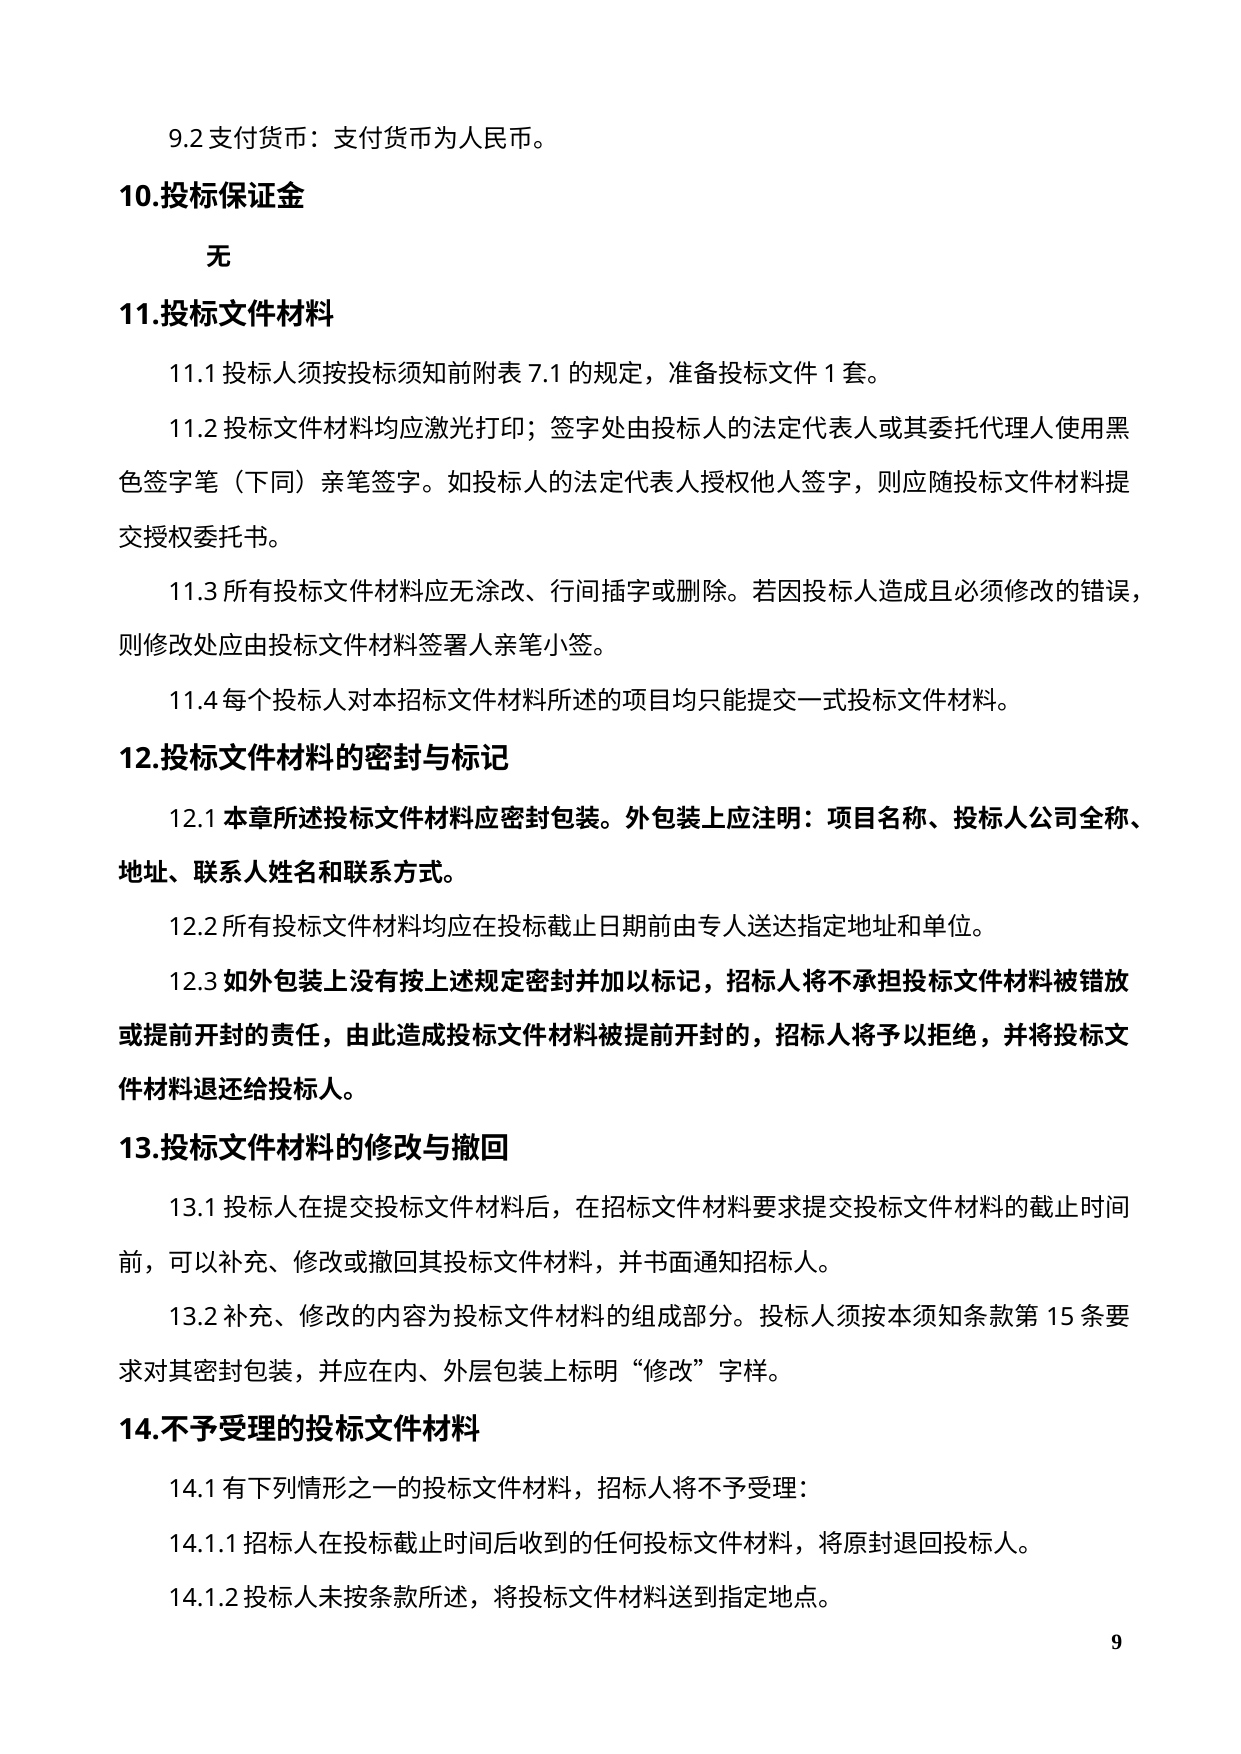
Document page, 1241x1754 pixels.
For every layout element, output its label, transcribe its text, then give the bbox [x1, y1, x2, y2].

text 11.3所有投标文件材料应无涂改、行间插字或删除。若因投标人造成且必须修改的错误，则修改处应由投标文件材料签署人亲笔小签。 [118, 571, 1131, 662]
text 无 [118, 236, 1122, 272]
text 11.4每个投标人对本招标文件材料所述的项目均只能提交一式投标文件材料。 [118, 680, 1131, 716]
text 13.投标文件材料的修改与撤回 [118, 1124, 1130, 1167]
text 招标人在投标截止时间后收到的任何投标文件材料，将原封退回投标人。 [118, 1523, 1131, 1559]
text 11.投标文件材料 [118, 290, 1130, 333]
text 14.不予受理的投标文件材料 [118, 1405, 1130, 1448]
text 11.1投标人须按投标须知前附表7.1的规定，准备投标文件1套。 [118, 354, 1131, 390]
text 12.2所有投标文件材料均应在投标截止日期前由专人送达指定地址和单位。 [118, 907, 1131, 943]
text 13.1投标人在提交投标文件材料后，在招标文件材料要求提交投标文件材料的截止时间前，可以补充、修改或撤回其投标文件材料，并书面通知招标人。 [118, 1188, 1131, 1278]
text 13.2补充、修改的内容为投标文件材料的组成部分。投标人须按本须知条款第15条要求对其密封包装，并应在内、外层包装上标明“修改”字样。 [118, 1297, 1131, 1387]
text 10.投标保证金 [118, 172, 1130, 215]
text 9.2支付货币：支付货币为人民币。 [118, 118, 1131, 154]
text 14.1有下列情形之一的投标文件材料，招标人将不予受理： [118, 1469, 1131, 1505]
text 投标人未按条款所述，将投标文件材料送到指定地点。 [118, 1578, 1131, 1614]
text 12.1本章所述投标文件材料应密封包装。外包装上应注明：项目名称、投标人公司全称、地址、联系人姓名和联系方式。 [118, 798, 1131, 889]
text 11.2投标文件材料均应激光打印；签字处由投标人的法定代表人或其委托代理人使用黑色签字笔（下同）亲笔签字。如投标人的法定代表人授权他人签字，则应随投标文件材料提交授权委托书。 [118, 408, 1131, 553]
text 12.3如外包装上没有按上述规定密封并加以标记，招标人将不承担投标文件材料被错放或提前开封的责任，由此造成投标文件材料被提前开封的，招标人将予以拒绝，并将投标文件材料退还给投标人。 [118, 961, 1131, 1106]
text 12.投标文件材料的密封与标记 [118, 734, 1130, 777]
